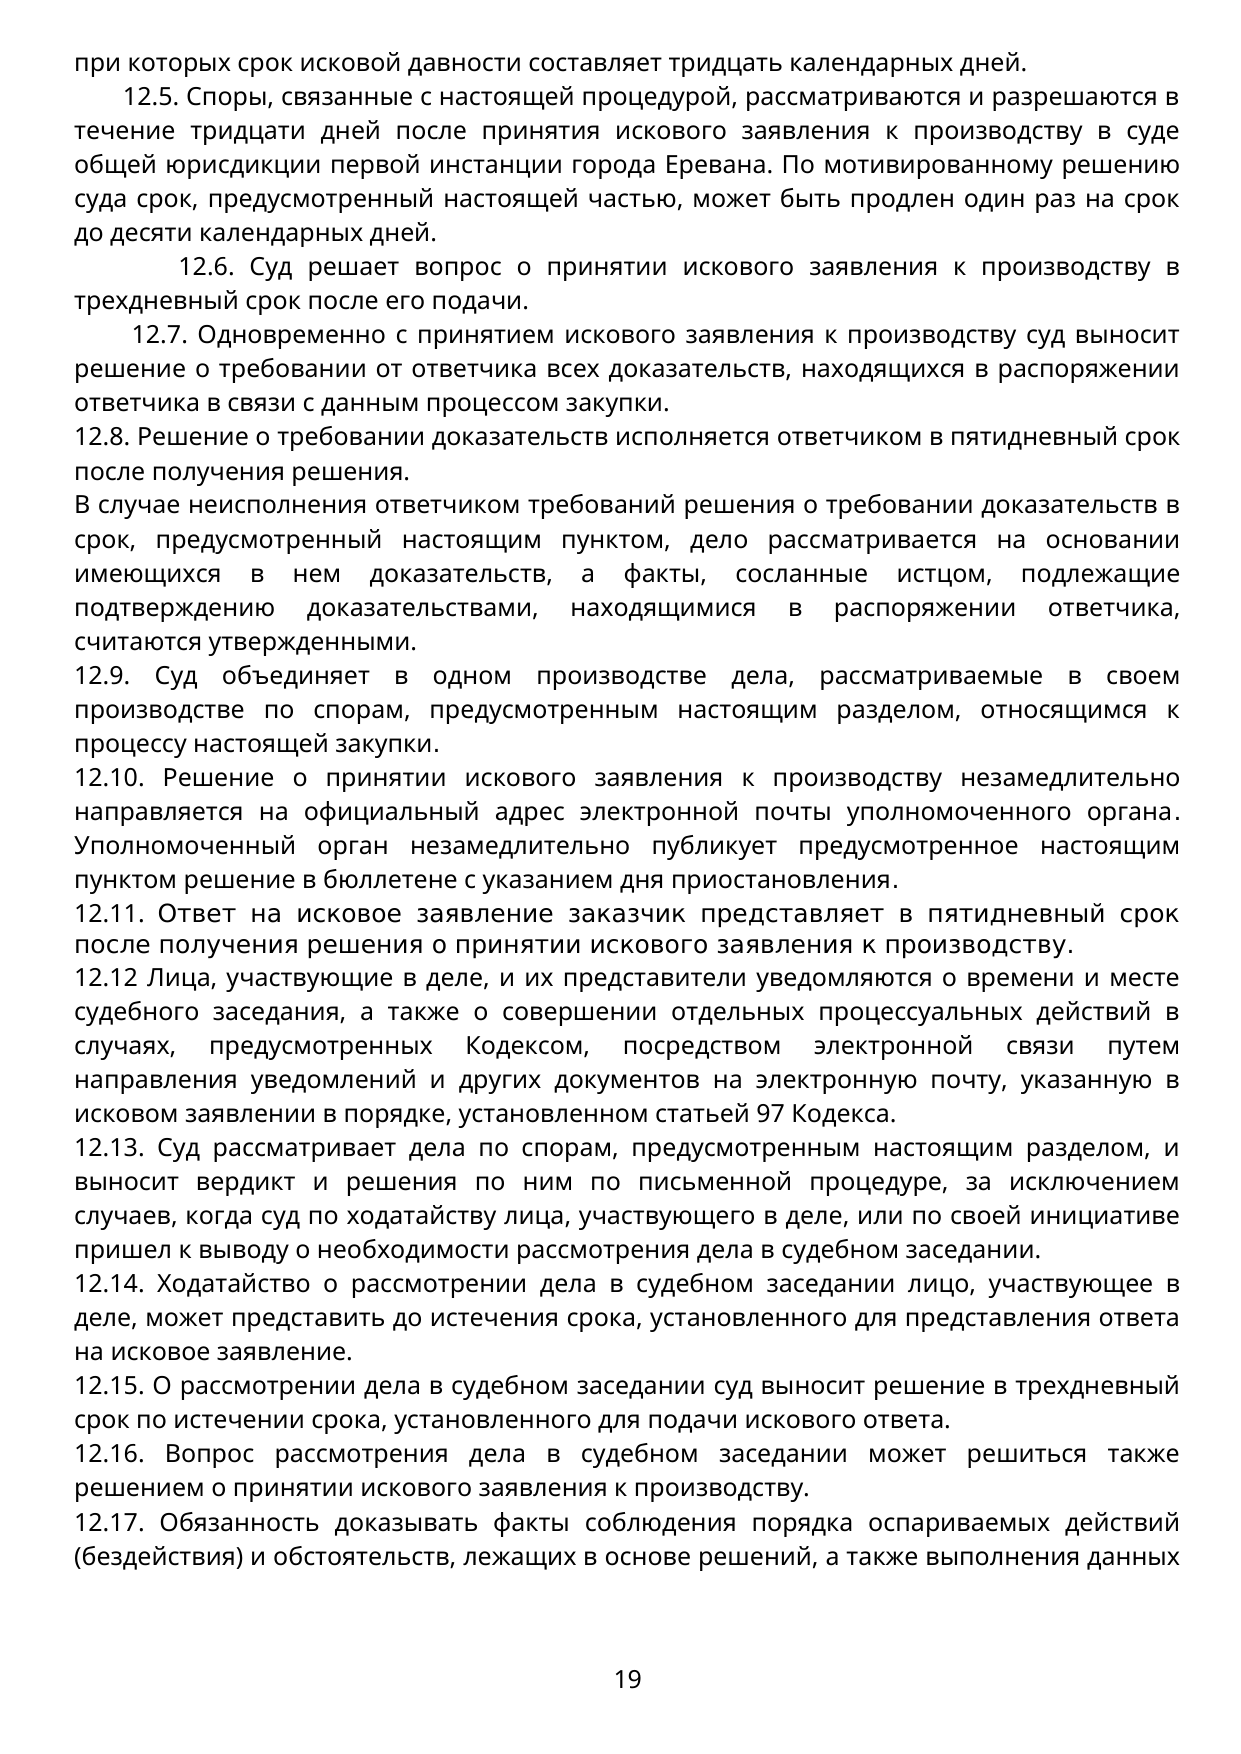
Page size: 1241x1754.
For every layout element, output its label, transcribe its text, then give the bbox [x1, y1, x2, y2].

text 12.16. Вопрос рассмотрения дела в судебном заседании может решиться также решением о принятии искового заявления к производству. [74, 1436, 1181, 1504]
text 12.7. Одновременно с принятием искового заявления к производству суд выносит решение о требовании от ответчика всех доказательств, находящихся в распоряжении ответчика в связи с данным процессом закупки. [74, 317, 1181, 419]
text 12.11. Ответ на исковое заявление заказчик представляет в пятидневный срок после получения решения о принятии искового заявления к производству. [74, 896, 1181, 959]
text 12.9. Суд объединяет в одном производстве дела, рассматриваемые в своем производстве по спорам, предусмотренным настоящим разделом, относящимся к процессу настоящей закупки. [74, 657, 1181, 760]
text 12.8. Решение о требовании доказательств исполняется ответчиком в пятидневный срок после получения решения. [74, 419, 1181, 487]
text 12.15. О рассмотрении дела в судебном заседании суд выносит решение в трехдневный срок по истечении срока, установленного для подачи искового ответа. [74, 1368, 1181, 1436]
text 12.6. Суд решает вопрос о принятии искового заявления к производству в трехдневный срок после его подачи. [74, 249, 1181, 317]
text 12.5. Споры, связанные с настоящей процедурой, рассматриваются и разрешаются в течение тридцати дней после принятия искового заявления к производству в суде общей юрисдикции первой инстанции города Еревана. По мотивированному решению суда срок, предусмотренный настоящей частью, может быть продлен один раз на срок до десяти календарных дней. [74, 78, 1181, 249]
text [74, 1504, 1181, 1572]
text 12.13. Суд рассматривает дела по спорам, предусмотренным настоящим разделом, и выносит вердикт и решения по ним по письменной процедуре, за исключением случаев, когда суд по ходатайству лица, участвующего в деле, или по своей инициативе пришел к выводу о необходимости рассмотрения дела в судебном заседании. [74, 1129, 1181, 1266]
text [74, 44, 1181, 78]
text 12.12 Лица, участвующие в деле, и их представители уведомляются о времени и месте судебного заседания, а также о совершении отдельных процессуальных действий в случаях, предусмотренных Кодексом, посредством электронной связи путем направления уведомлений и других документов на электронную почту, указанную в исковом заявлении в порядке, установленном статьей 97 Кодекса. [74, 959, 1181, 1129]
text 12.14. Ходатайство о рассмотрении дела в судебном заседании лицо, участвующее в деле, может представить до истечения срока, установленного для представления ответа на исковое заявление. [74, 1266, 1181, 1368]
text 12.10. Решение о принятии искового заявления к производству незамедлительно направляется на официальный адрес электронной почты уполномоченного органа. Уполномоченный орган незамедлительно публикует предусмотренное настоящим пунктом решение в бюллетене с указанием дня приостановления. [74, 760, 1181, 896]
text В случае неисполнения ответчиком требований решения о требовании доказательств в срок, предусмотренный настоящим пунктом, дело рассматривается на основании имеющихся в нем доказательств, а факты, сосланные истцом, подлежащие подтверждению доказательствами, находящимися в распоряжении ответчика, считаются утвержденными. [74, 487, 1181, 657]
